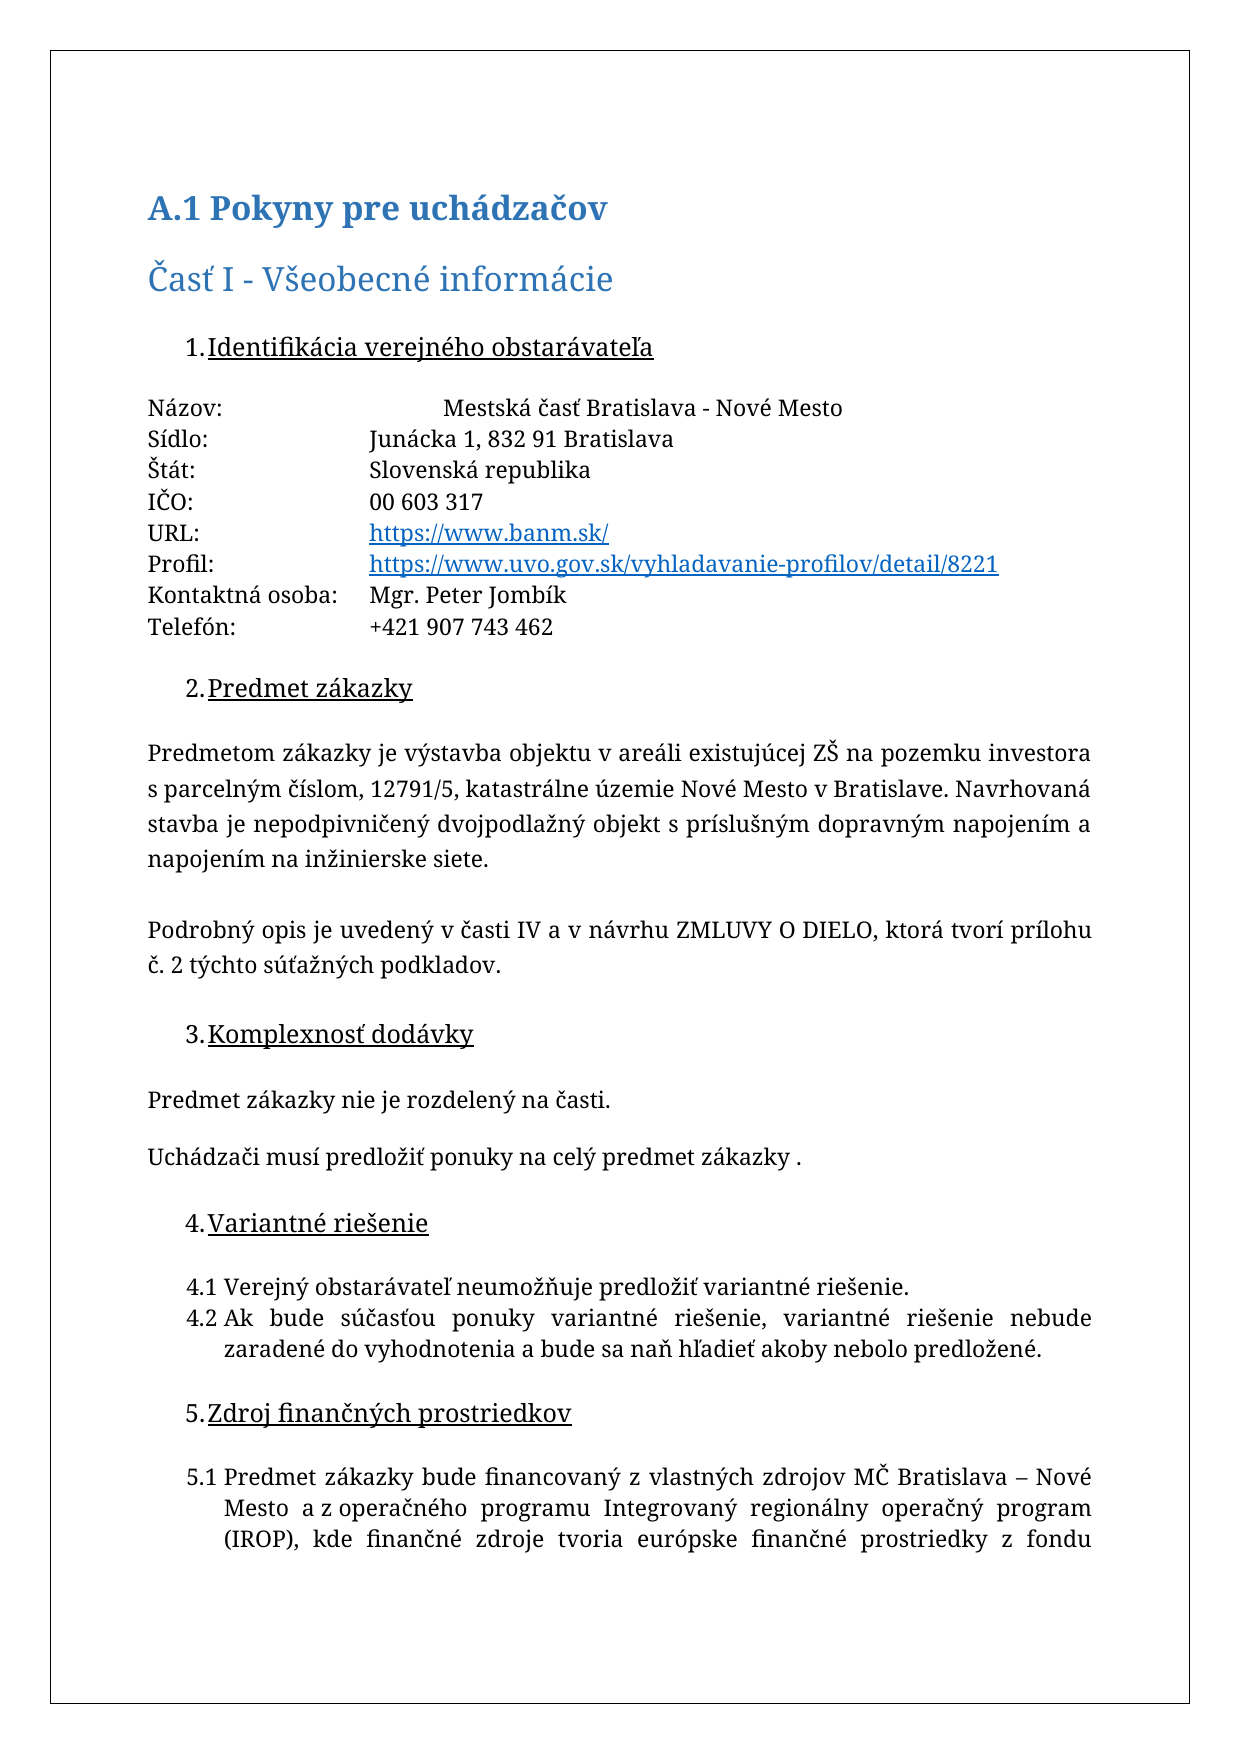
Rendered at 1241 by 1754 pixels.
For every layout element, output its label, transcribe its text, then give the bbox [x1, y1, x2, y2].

text Telefón: +421 907 743 462 [147, 611, 1093, 642]
subtitle Komplexnosť dodávky [185, 1017, 1093, 1051]
text IČO: 00 603 317 [147, 486, 1093, 517]
subtitle Predmet zákazky [185, 670, 1093, 704]
subtitle Variantné riešenie [185, 1205, 1093, 1239]
text Sídlo: Junácka 1, 832 91 Bratislava [147, 423, 1093, 454]
subtitle Zdroj finančných prostriedkov [185, 1395, 1093, 1429]
text Uchádzači musí predložiť ponuky na celý predmet zákazky . [147, 1141, 1092, 1173]
list Ak bude súčasťou ponuky variantné riešenie, variantné riešenie nebude zaradené do vyhodnotenia a bude sa naň hľadieť akoby nebolo predložené. [186, 1302, 1093, 1364]
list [186, 1461, 1093, 1554]
list Verejný obstarávateľ neumožňuje predložiť variantné riešenie. [186, 1271, 1093, 1302]
subtitle Časť I - Všeobecné informácie [147, 255, 1093, 301]
text Profil: https://www.uvo.gov.sk/vyhladavanie-profilov/detail/8221 [147, 548, 1093, 579]
text Kontaktná osoba: Mgr. Peter Jombík [147, 579, 1093, 611]
text URL: https://www.banm.sk/ [147, 517, 1093, 548]
text Štát: Slovenská republika [147, 454, 1093, 486]
text Názov: Mestská časť Bratislava - Nové Mesto [147, 392, 1093, 423]
text Predmet zákazky nie je rozdelený na časti. [147, 1084, 1092, 1115]
text Podrobný opis je uvedený v časti IV a v návrhu ZMLUVY O DIELO, ktorá tvorí prílohu č. 2 týchto súťažných podkladov. [147, 914, 1092, 980]
text Predmetom zákazky je výstavba objektu v areáli existujúcej ZŠ na pozemku investora s parcelným číslom, 12791/5, katastrálne územie Nové Mesto v Bratislave. Navrhovaná stavba je nepodpivničený dvojpodlažný objekt s príslušným dopravným napojením a napojením na inžinierske siete. [147, 737, 1092, 874]
subtitle Identifikácia verejného obstarávateľa [185, 329, 1093, 363]
subtitle A.1 Pokyny pre uchádzačov [147, 185, 1093, 230]
